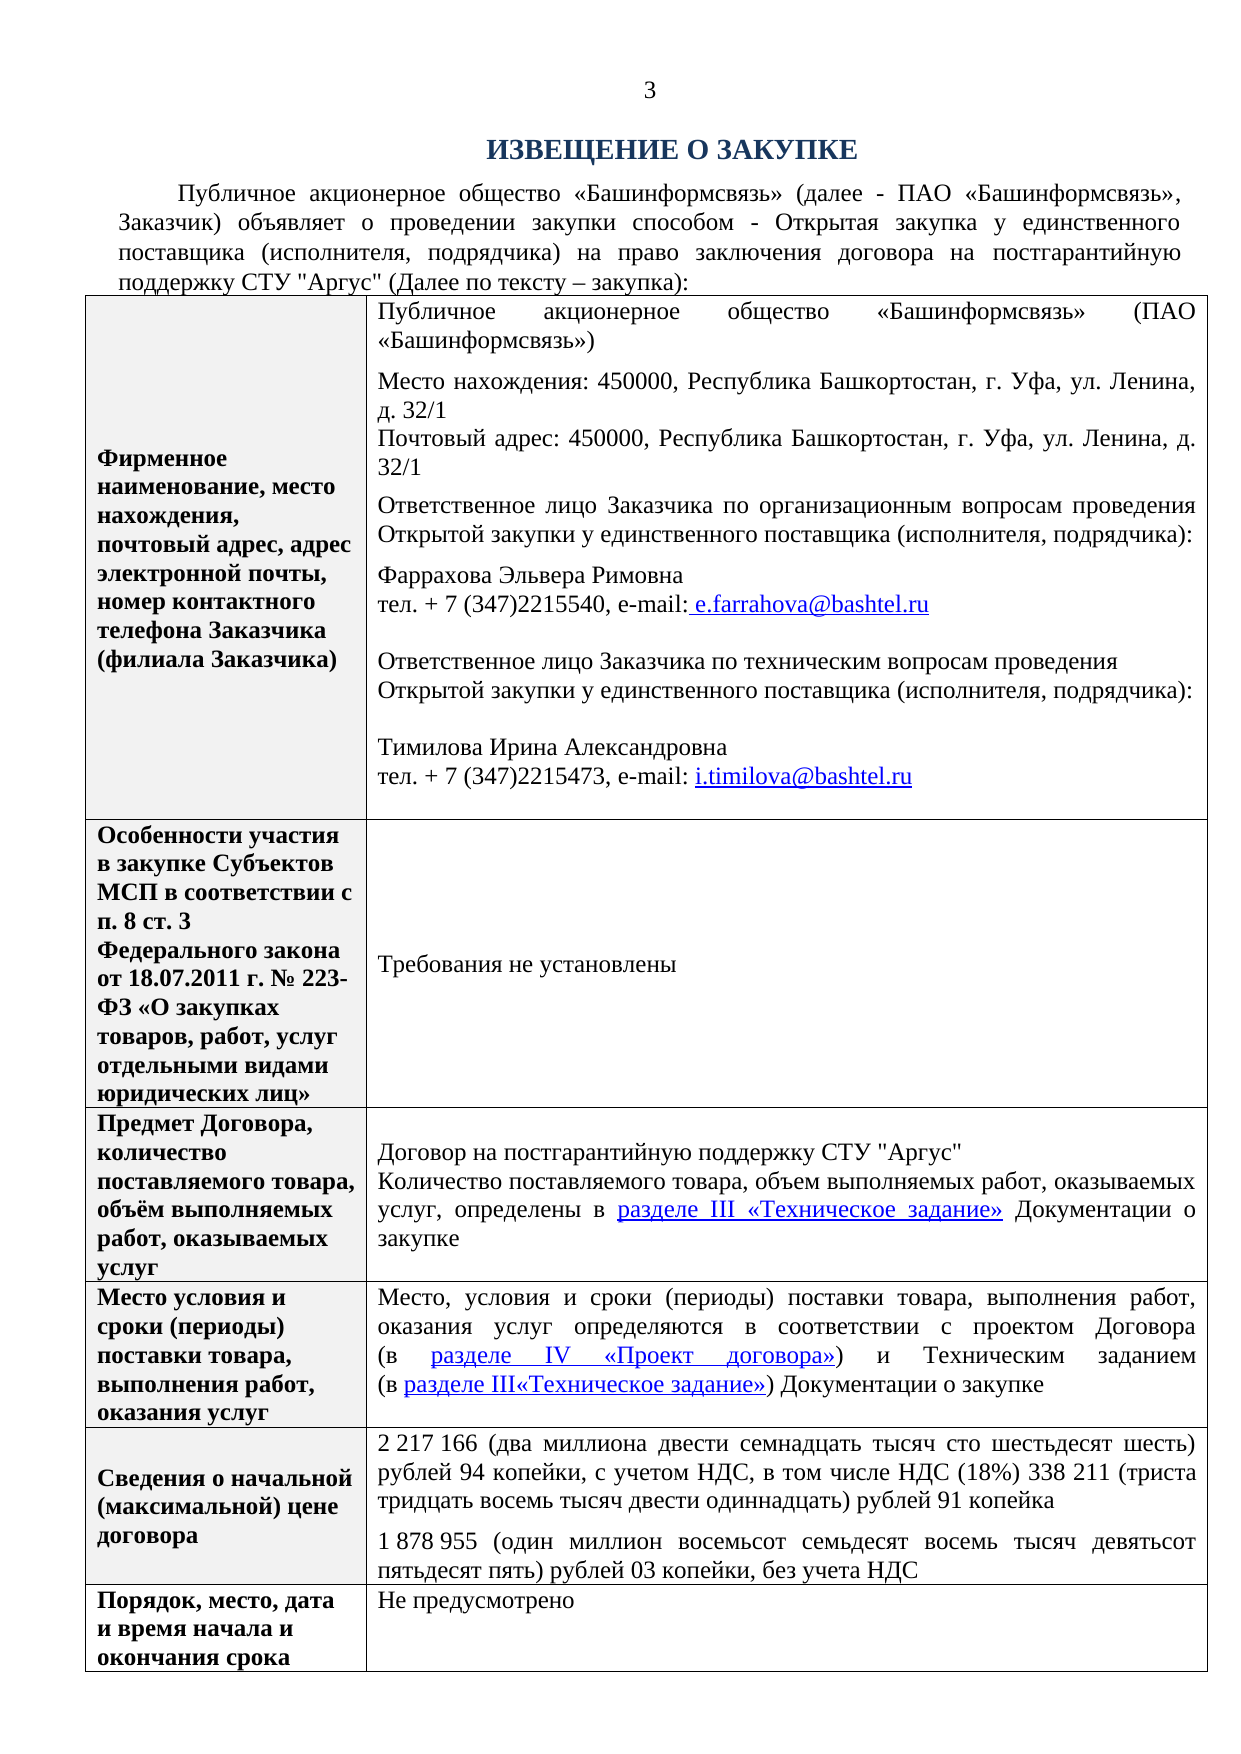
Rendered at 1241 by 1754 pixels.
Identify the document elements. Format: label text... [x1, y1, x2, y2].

table_cell Не предусмотрено [367, 1585, 1207, 1671]
table_cell Место, условия и сроки (периоды) поставки товара, выполнения работ, оказания услуг определяются в соответствии с проектом Договора (в разделе IV «Проект договора») и Техническим заданием (в разделе III«Техническое задание») Документации о закупке [367, 1282, 1207, 1427]
table_cell 2 217 166 (два миллиона двести семнадцать тысяч сто шестьдесят шесть) рублей 94 копейки, с учетом НДС, в том числе НДС (18%) 338 211 (триста тридцать восемь тысяч двести одиннадцать) рублей 91 копейка 1 878 955 (один миллион восемьсот семьдесят восемь тысяч девятьсот пятьдесят пять) рублей 03 копейки, без учета НДС [367, 1428, 1207, 1584]
text Публичное акционерное общество «Башинформсвязь» (далее - ПАО «Башинформсвязь», Заказчик) объявляет о проведении закупки способом - Открытая закупка у единственного поставщика (исполнителя, подрядчика) на право заключения договора на постгарантийную поддержку СТУ "Аргус" (Далее по тексту – закупка): [118, 178, 1181, 295]
table_cell Сведения о начальной (максимальной) цене договора [86, 1428, 366, 1584]
table_header Публичное акционерное общество «Башинформсвязь» (ПАО «Башинформсвязь») Место нахождения: 450000, Республика Башкортостан, г. Уфа, ул. Ленина, д. 32/1 Почтовый адрес: 450000, Республика Башкортостан, г. Уфа, ул. Ленина, д. 32/1 Ответственное лицо Заказчика по организационным вопросам проведения Открытой закупки у единственного поставщика (исполнителя, подрядчика): Фаррахова Эльвера Римовна тел. + 7 (347)2215540, e-mail: e.farrahova@bashtel.ru Ответственное лицо Заказчика по техническим вопросам проведения Открытой закупки у единственного поставщика (исполнителя, подрядчика): Тимилова Ирина Александровна тел. + 7 (347)2215473, e-mail: i.timilova@bashtel.ru [367, 296, 1207, 819]
table_cell Особенности участия в закупке Субъектов МСП в соответствии с п. 8 ст. 3 Федерального закона от 18.07.2011 г. № 223-ФЗ «О закупках товаров, работ, услуг отдельными видами юридических лиц» [86, 820, 366, 1107]
table_header Фирменное наименование, место нахождения, почтовый адрес, адрес электронной почты, номер контактного телефона Заказчика (филиала Заказчика) [86, 296, 366, 819]
table_cell Договор на постгарантийную поддержку СТУ "Аргус" Количество поставляемого товара, объем выполняемых работ, оказываемых услуг, определены в разделе III «Техническое задание» Документации о закупке [367, 1108, 1207, 1281]
table_cell Место условия и сроки (периоды) поставки товара, выполнения работ, оказания услуг [86, 1282, 366, 1427]
subtitle ИЗВЕЩЕНИЕ О ЗАКУПКЕ [163, 132, 1181, 166]
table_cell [86, 1585, 366, 1671]
table_cell Предмет Договора, количество поставляемого товара, объём выполняемых работ, оказываемых услуг [86, 1108, 366, 1281]
table_cell Требования не установлены [367, 820, 1207, 1107]
